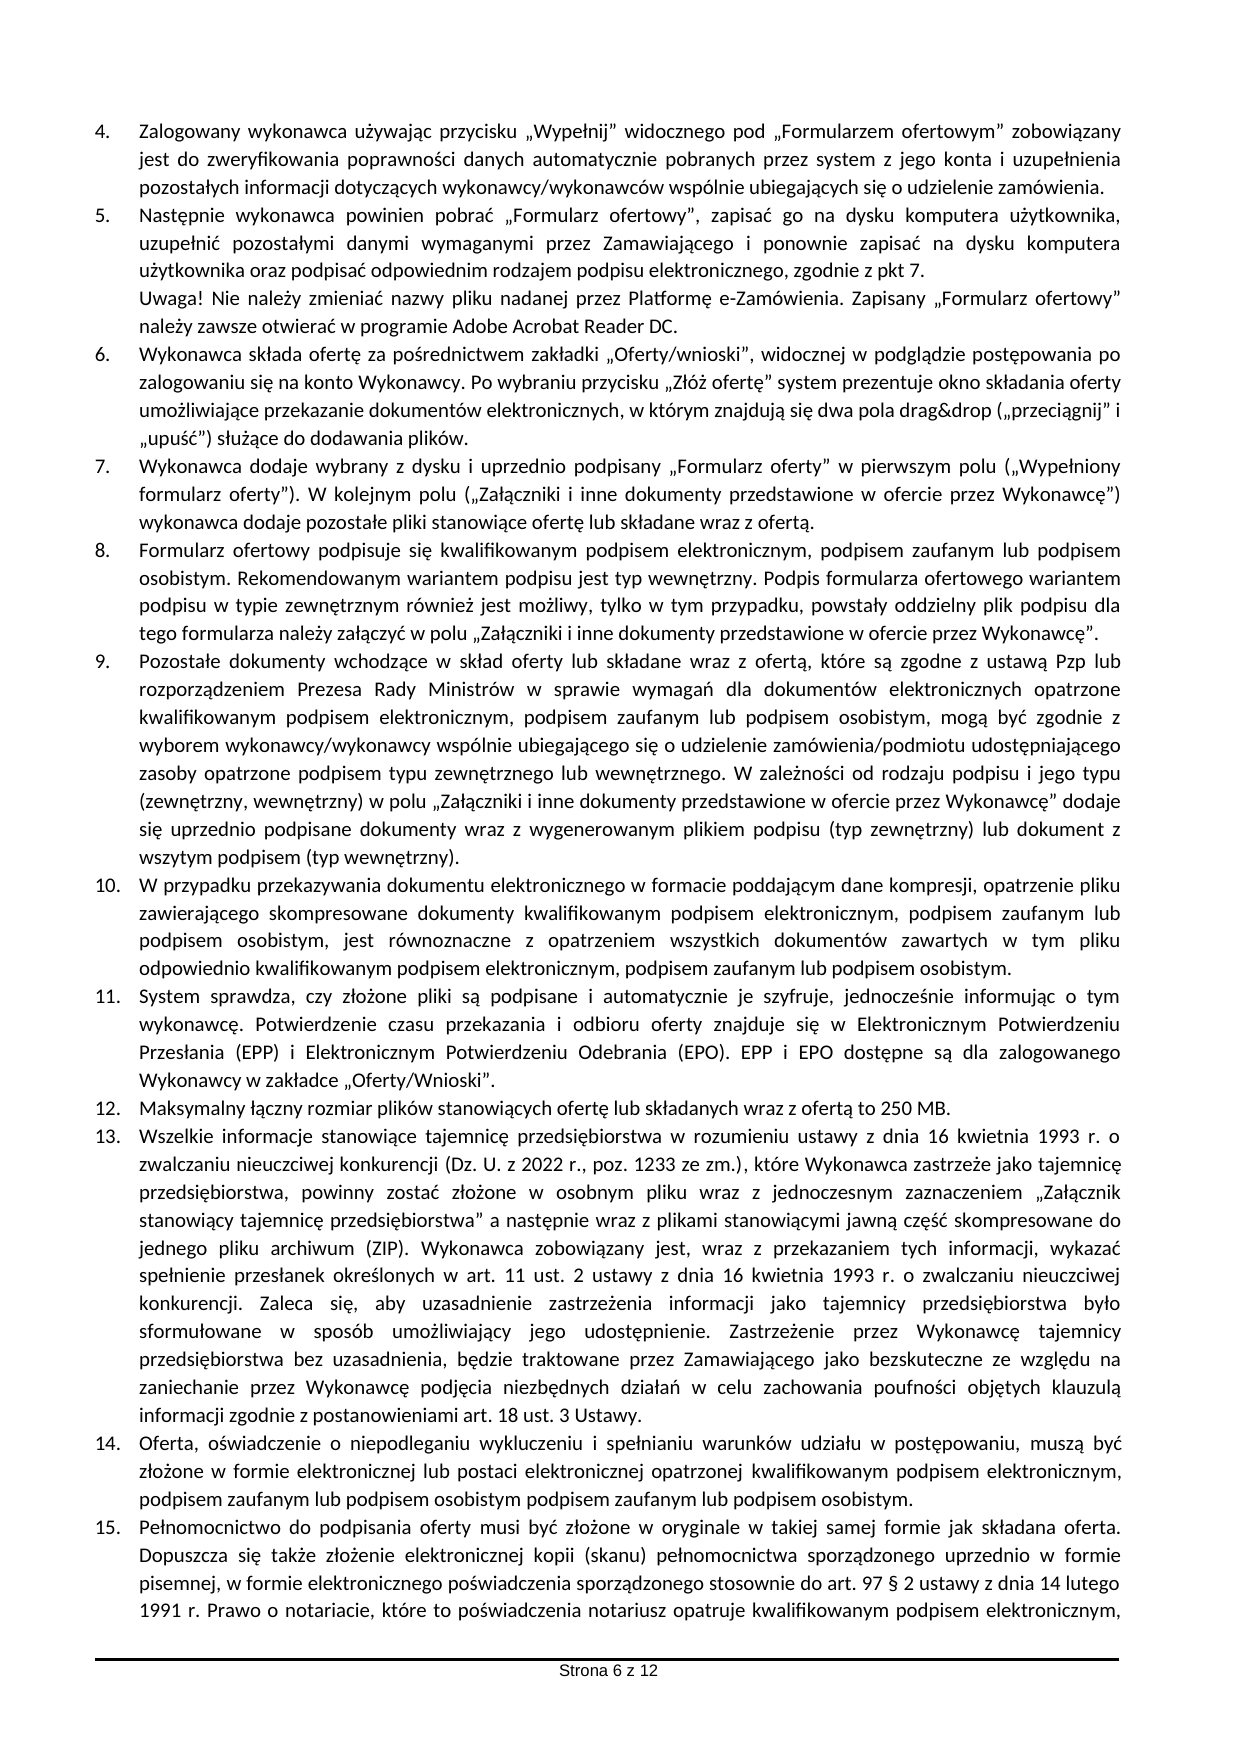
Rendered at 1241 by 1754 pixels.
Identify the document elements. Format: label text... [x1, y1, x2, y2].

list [94, 1514, 1122, 1623]
list Formularz ofertowy podpisuje się kwalifikowanym podpisem elektronicznym, podpisem zaufanym lub podpisem osobistym. Rekomendowanym wariantem podpisu jest typ wewnętrzny. Podpis formularza ofertowego wariantem podpisu w typie zewnętrznym również jest możliwy, tylko w tym przypadku, powstały oddzielny plik podpisu dla tego formularza należy załączyć w polu „Załączniki i inne dokumenty przedstawione w ofercie przez Wykonawcę”. [94, 537, 1122, 646]
list Oferta, oświadczenie o niepodleganiu wykluczeniu i spełnianiu warunków udziału w postępowaniu, muszą być złożone w formie elektronicznej lub postaci elektronicznej opatrzonej kwalifikowanym podpisem elektronicznym, podpisem zaufanym lub podpisem osobistym podpisem zaufanym lub podpisem osobistym. [94, 1430, 1122, 1511]
list Następnie wykonawca powinien pobrać „Formularz ofertowy”, zapisać go na dysku komputera użytkownika, uzupełnić pozostałymi danymi wymaganymi przez Zamawiającego i ponownie zapisać na dysku komputera użytkownika oraz podpisać odpowiednim rodzajem podpisu elektronicznego, zgodnie z pkt 7. [94, 202, 1122, 283]
list Maksymalny łączny rozmiar plików stanowiących ofertę lub składanych wraz z ofertą to 250 MB. [94, 1095, 1122, 1121]
list System sprawdza, czy złożone pliki są podpisane i automatycznie je szyfruje, jednocześnie informując o tym wykonawcę. Potwierdzenie czasu przekazania i odbioru oferty znajduje się w Elektronicznym Potwierdzeniu Przesłania (EPP) i Elektronicznym Potwierdzeniu Odebrania (EPO). EPP i EPO dostępne są dla zalogowanego Wykonawcy w zakładce „Oferty/Wnioski”. [94, 983, 1122, 1093]
list Wykonawca dodaje wybrany z dysku i uprzednio podpisany „Formularz oferty” w pierwszym polu („Wypełniony formularz oferty”). W kolejnym polu („Załączniki i inne dokumenty przedstawione w ofercie przez Wykonawcę”) wykonawca dodaje pozostałe pliki stanowiące ofertę lub składane wraz z ofertą. [94, 453, 1122, 534]
list Uwaga! Nie należy zmieniać nazwy pliku nadanej przez Platformę e-Zamówienia. Zapisany „Formularz ofertowy” należy zawsze otwierać w programie Adobe Acrobat Reader DC. [139, 286, 1122, 339]
list W przypadku przekazywania dokumentu elektronicznego w formacie poddającym dane kompresji, opatrzenie pliku zawierającego skompresowane dokumenty kwalifikowanym podpisem elektronicznym, podpisem zaufanym lub podpisem osobistym, jest równoznaczne z opatrzeniem wszystkich dokumentów zawartych w tym pliku odpowiednio kwalifikowanym podpisem elektronicznym, podpisem zaufanym lub podpisem osobistym. [94, 872, 1122, 981]
list Wszelkie informacje stanowiące tajemnicę przedsiębiorstwa w rozumieniu ustawy z dnia 16 kwietnia 1993 r. o zwalczaniu nieuczciwej konkurencji (Dz. U. z 2022 r., poz. 1233 ze zm.), które Wykonawca zastrzeże jako tajemnicę przedsiębiorstwa, powinny zostać złożone w osobnym pliku wraz z jednoczesnym zaznaczeniem „Załącznik stanowiący tajemnicę przedsiębiorstwa” a następnie wraz z plikami stanowiącymi jawną część skompresowane do jednego pliku archiwum (ZIP). Wykonawca zobowiązany jest, wraz z przekazaniem tych informacji, wykazać spełnienie przesłanek określonych w art. 11 ust. 2 ustawy z dnia 16 kwietnia 1993 r. o zwalczaniu nieuczciwej konkurencji. Zaleca się, aby uzasadnienie zastrzeżenia informacji jako tajemnicy przedsiębiorstwa było sformułowane w sposób umożliwiający jego udostępnienie. Zastrzeżenie przez Wykonawcę tajemnicy przedsiębiorstwa bez uzasadnienia, będzie traktowane przez Zamawiającego jako bezskuteczne ze względu na zaniechanie przez Wykonawcę podjęcia niezbędnych działań w celu zachowania poufności objętych klauzulą informacji zgodnie z postanowieniami art. 18 ust. 3 Ustawy. [94, 1123, 1122, 1428]
list Wykonawca składa ofertę za pośrednictwem zakładki „Oferty/wnioski”, widocznej w podglądzie postępowania po zalogowaniu się na konto Wykonawcy. Po wybraniu przycisku „Złóż ofertę” system prezentuje okno składania oferty umożliwiające przekazanie dokumentów elektronicznych, w którym znajdują się dwa pola drag&drop („przeciągnij” i „upuść”) służące do dodawania plików. [94, 341, 1122, 451]
list Pozostałe dokumenty wchodzące w skład oferty lub składane wraz z ofertą, które są zgodne z ustawą Pzp lub rozporządzeniem Prezesa Rady Ministrów w sprawie wymagań dla dokumentów elektronicznych opatrzone kwalifikowanym podpisem elektronicznym, podpisem zaufanym lub podpisem osobistym, mogą być zgodnie z wyborem wykonawcy/wykonawcy wspólnie ubiegającego się o udzielenie zamówienia/podmiotu udostępniającego zasoby opatrzone podpisem typu zewnętrznego lub wewnętrznego. W zależności od rodzaju podpisu i jego typu (zewnętrzny, wewnętrzny) w polu „Załączniki i inne dokumenty przedstawione w ofercie przez Wykonawcę” dodaje się uprzednio podpisane dokumenty wraz z wygenerowanym plikiem podpisu (typ zewnętrzny) lub dokument z wszytym podpisem (typ wewnętrzny). [94, 648, 1122, 869]
list Zalogowany wykonawca używając przycisku „Wypełnij” widocznego pod „Formularzem ofertowym” zobowiązany jest do zweryfikowania poprawności danych automatycznie pobranych przez system z jego konta i uzupełnienia pozostałych informacji dotyczących wykonawcy/wykonawców wspólnie ubiegających się o udzielenie zamówienia. [94, 118, 1122, 199]
